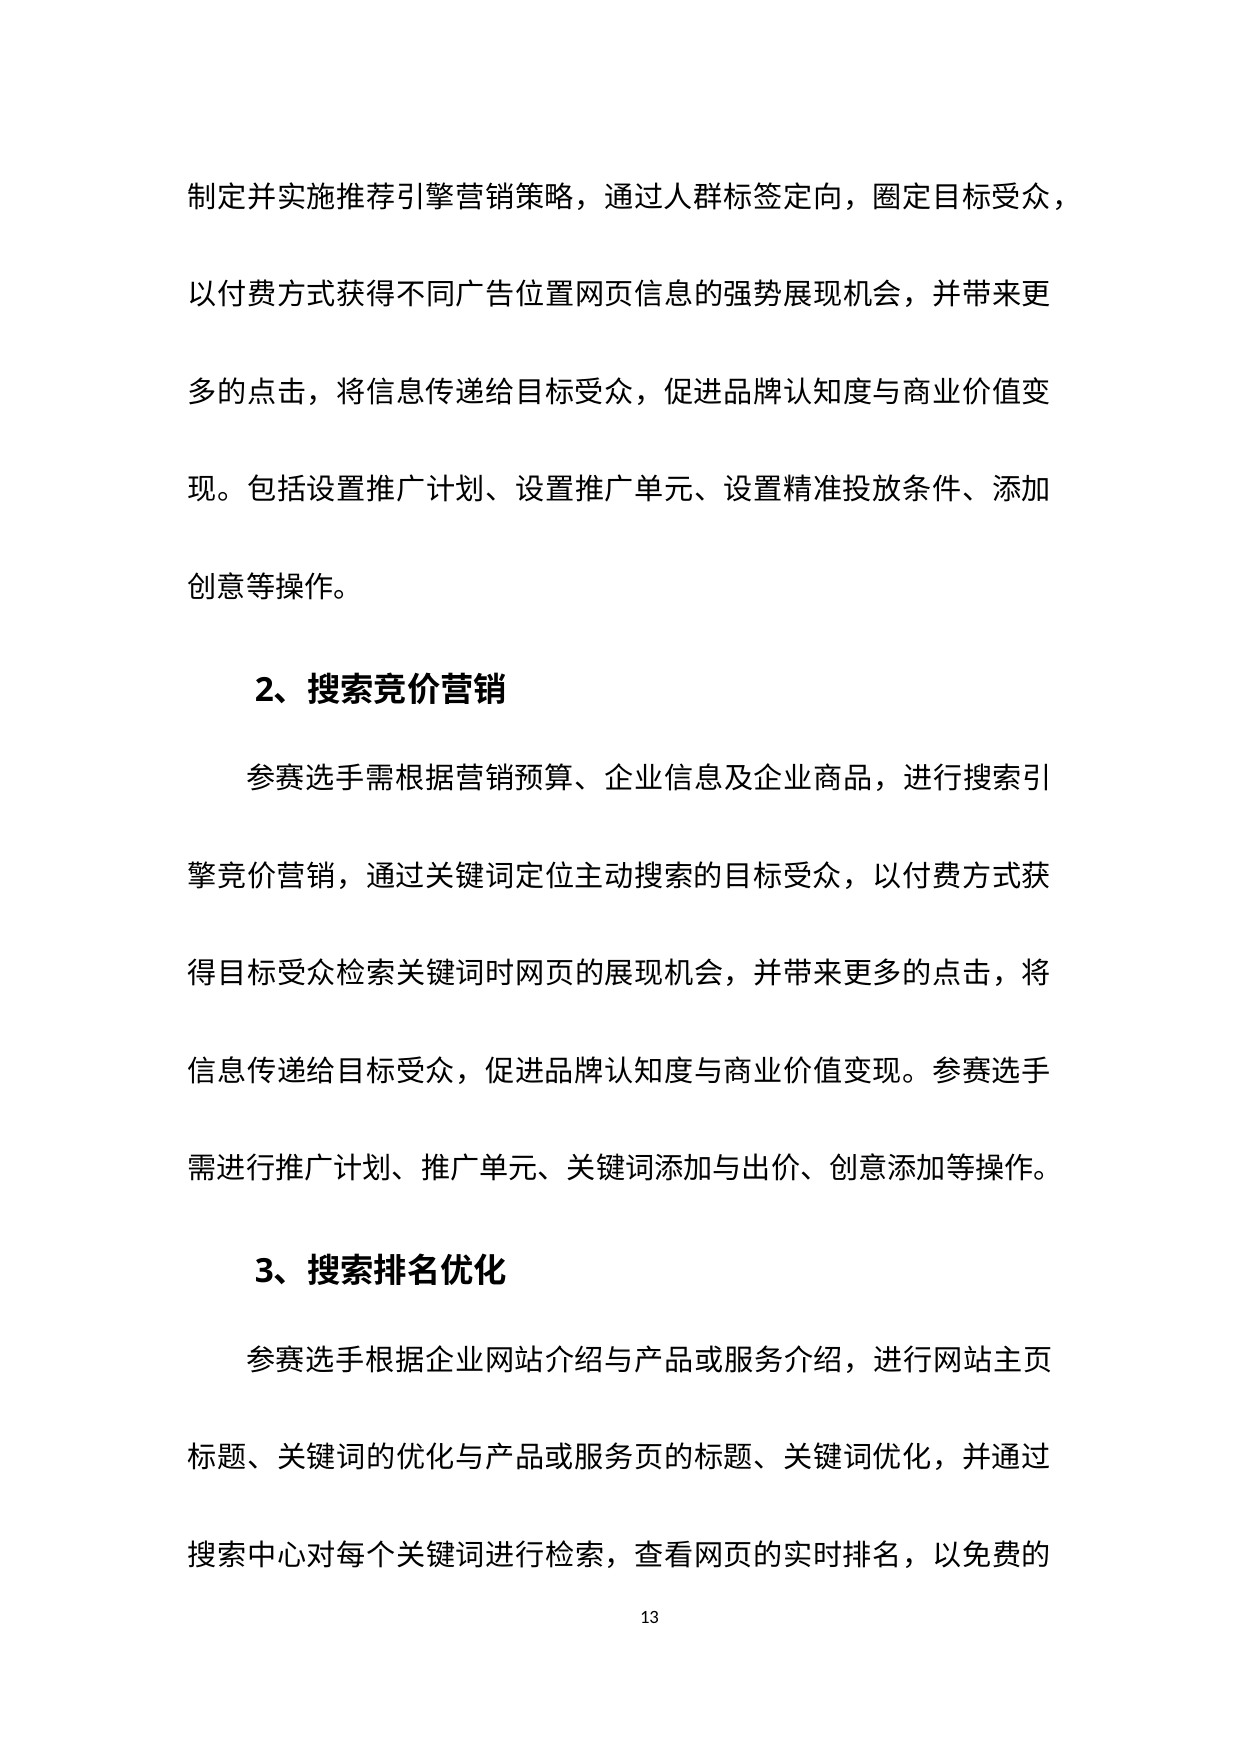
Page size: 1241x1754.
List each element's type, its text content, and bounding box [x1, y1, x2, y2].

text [187, 1325, 1053, 1585]
subtitle 3、搜索排名优化 [187, 1236, 1053, 1301]
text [187, 162, 1053, 617]
text 参赛选手需根据营销预算、企业信息及企业商品，进行搜索引擎竞价营销，通过关键词定位主动搜索的目标受众，以付费方式获得目标受众检索关键词时网页的展现机会，并带来更多的点击，将信息传递给目标受众，促进品牌认知度与商业价值变现。参赛选手需进行推广计划、推广单元、关键词添加与出价、创意添加等操作。 [187, 743, 1053, 1198]
subtitle 2、搜索竞价营销 [187, 654, 1053, 719]
